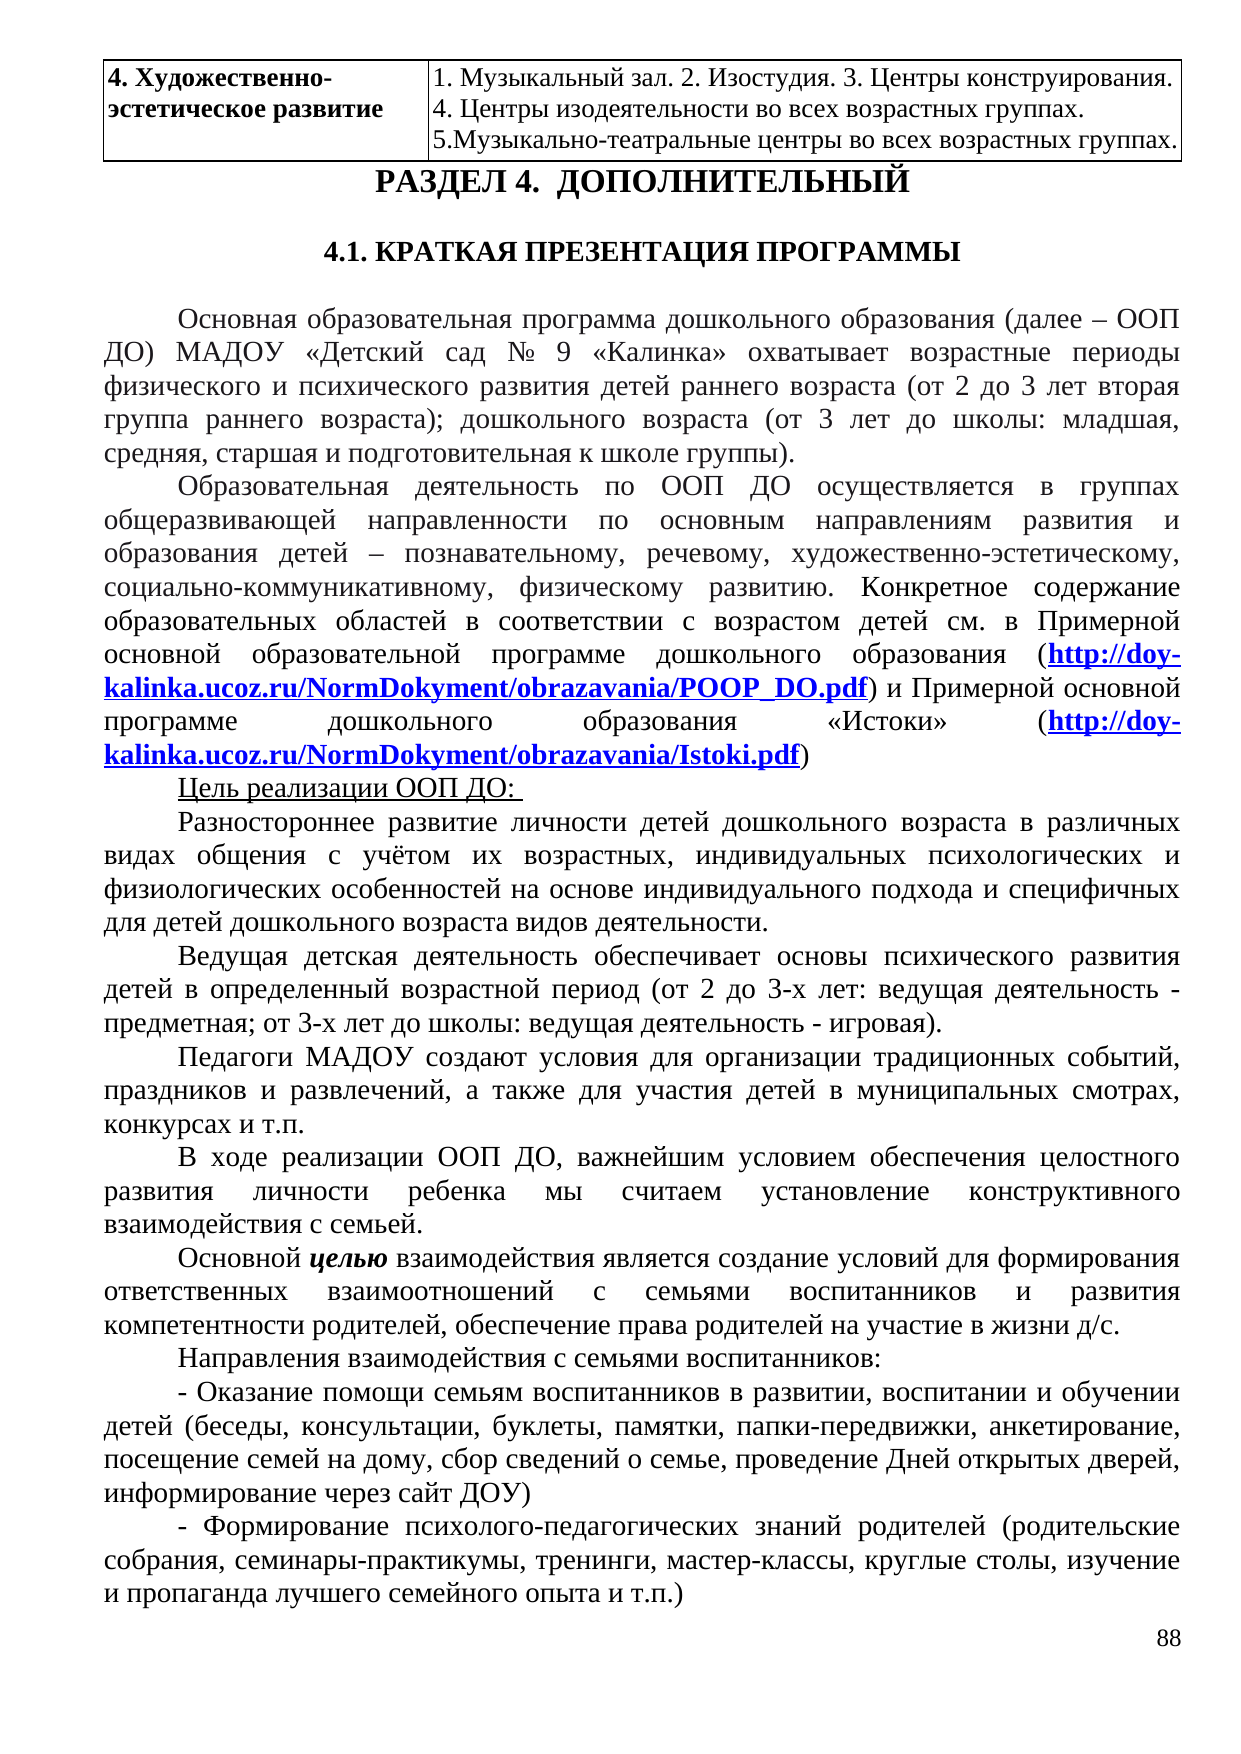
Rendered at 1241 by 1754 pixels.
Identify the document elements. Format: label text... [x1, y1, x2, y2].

text Основной целью взаимодействия является создание условий для формирования ответственных взаимоотношений с семьями воспитанников и развития компетентности родителей, обеспечение права родителей на участие в жизни д/с. [103, 1240, 1181, 1341]
text 4.1. КРАТКАЯ ПРЕЗЕНТАЦИЯ ПРОГРАММЫ [103, 234, 1181, 267]
text Цель реализации ООП ДО: [103, 770, 1181, 804]
text В ходе реализации ООП ДО, важнейшим условием обеспечения целостного развития личности ребенка мы считаем установление конструктивного взаимодействия с семьей. [103, 1139, 1181, 1240]
text Педагоги МАДОУ создают условия для организации традиционных событий, праздников и развлечений, а также для участия детей в муниципальных смотрах, конкурсах и т.п. [103, 1039, 1181, 1139]
text Направления взаимодействия с семьями воспитанников: [103, 1341, 1181, 1374]
text Образовательная деятельность по ООП ДО осуществляется в группах общеразвивающей направленности по основным направлениям развития и образования детей – познавательному, речевому, художественно-эстетическому, социально-коммуникативному, физическому развитию. Конкретное содержание образовательных областей в соответствии с возрастом детей см. в Примерной основной образовательной программе дошкольного образования (http://doy-kalinka.ucoz.ru/NormDokyment/obrazavania/POOP_DO.pdf) и Примерной основной программе дошкольного образования «Истоки» (http://doy-kalinka.ucoz.ru/NormDokyment/obrazavania/Istoki.pdf) [103, 468, 1181, 770]
text Разностороннее развитие личности детей дошкольного возраста в различных видах общения с учётом их возрастных, индивидуальных психологических и физиологических особенностей на основе индивидуального подхода и специфичных для детей дошкольного возраста видов деятельности. [103, 804, 1181, 938]
text - Оказание помощи семьям воспитанников в развитии, воспитании и обучении детей (беседы, консультации, буклеты, памятки, папки-передвижки, анкетирование, посещение семей на дому, сбор сведений о семье, проведение Дней открытых дверей, информирование через сайт ДОУ) [103, 1374, 1181, 1508]
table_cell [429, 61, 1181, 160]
text РАЗДЕЛ 4. ДОПОЛНИТЕЛЬНЫЙ [103, 162, 1181, 200]
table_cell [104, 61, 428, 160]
text Ведущая детская деятельность обеспечивает основы психического развития детей в определенный возрастной период (от 2 до 3-х лет: ведущая деятельность - предметная; от 3-х лет до школы: ведущая деятельность - игровая). [103, 938, 1181, 1039]
text Основная образовательная программа дошкольного образования (далее – ООП ДО) МАДОУ «Детский сад № 9 «Калинка» охватывает возрастные периоды физического и психического развития детей раннего возраста (от 2 до 3 лет вторая группа раннего возраста); дошкольного возраста (от 3 лет до школы: младшая, средняя, старшая и подготовительная к школе группы). [103, 301, 1181, 468]
text - Формирование психолого-педагогических знаний родителей (родительские собрания, семинары-практикумы, тренинги, мастер-классы, круглые столы, изучение и пропаганда лучшего семейного опыта и т.п.) [103, 1508, 1181, 1609]
